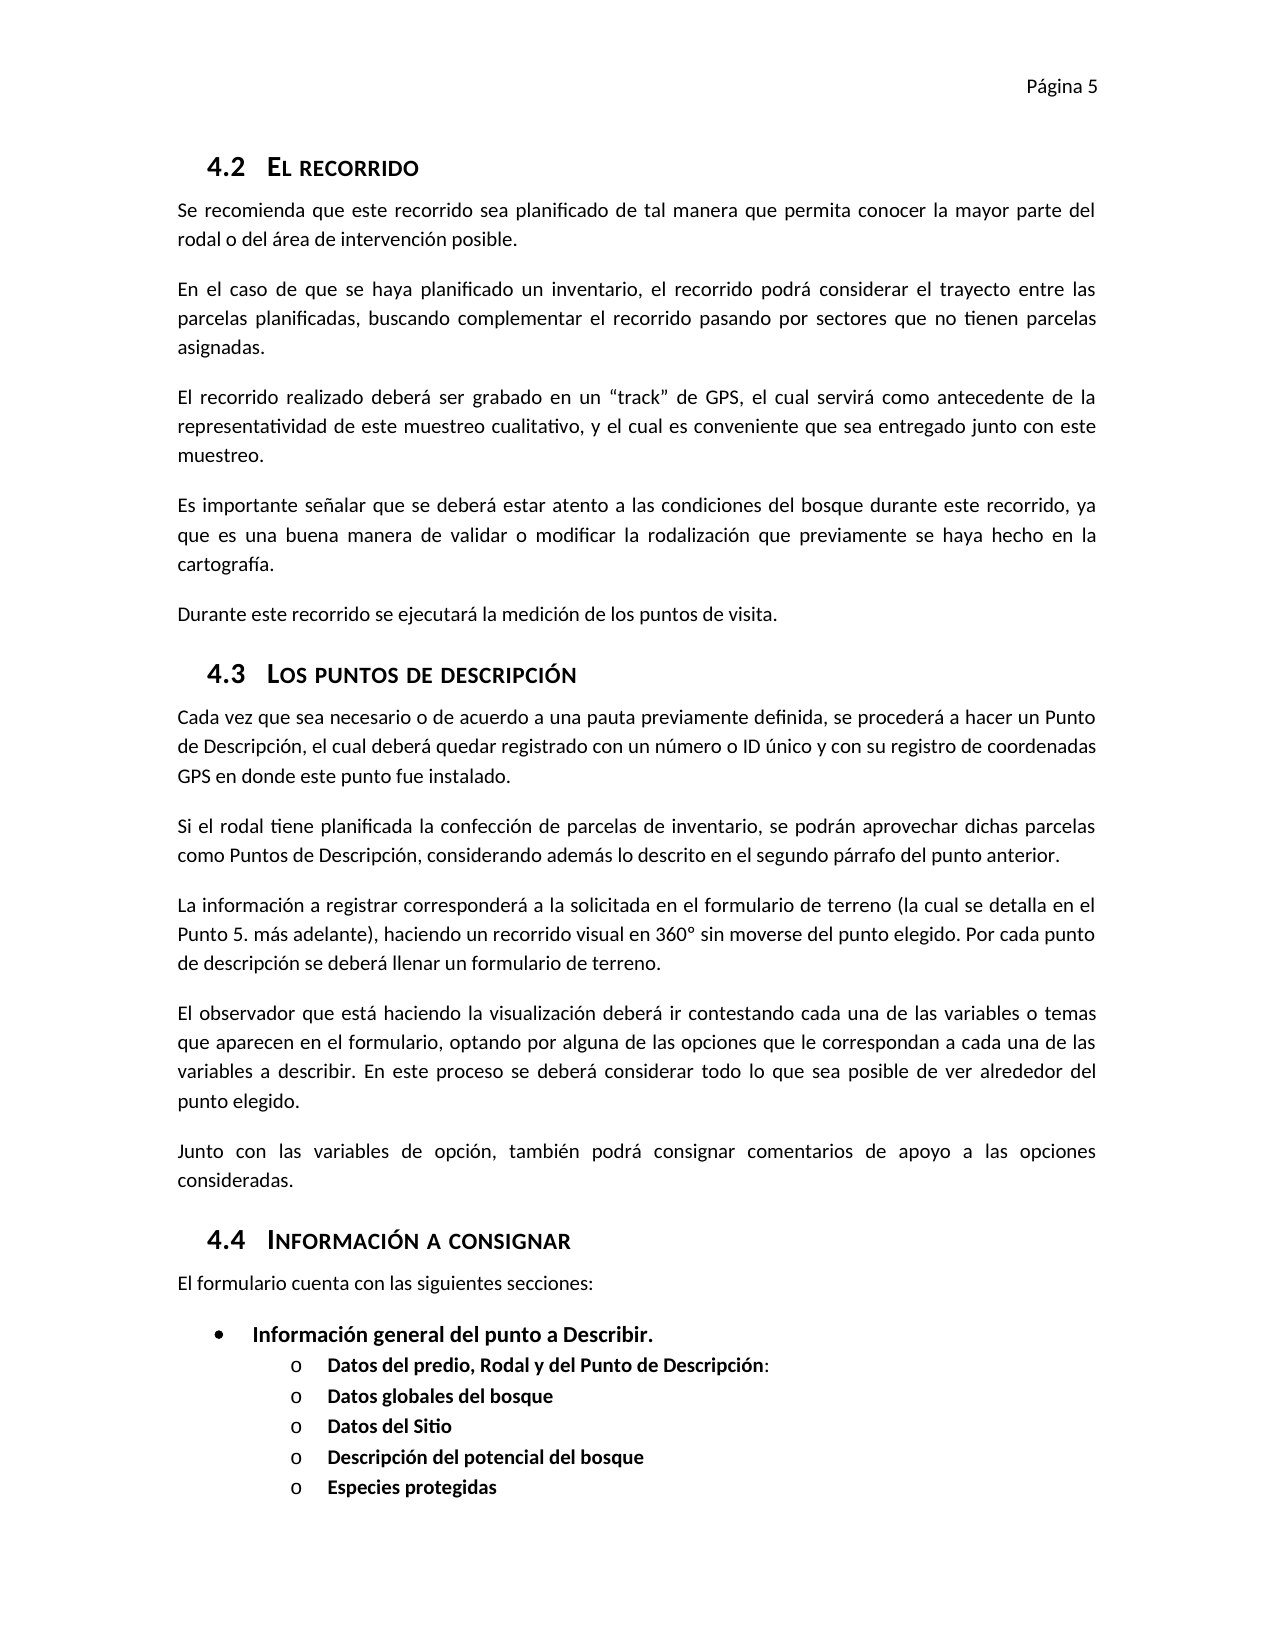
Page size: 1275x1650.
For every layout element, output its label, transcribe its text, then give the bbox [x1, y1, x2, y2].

subtitle Los puntos de descripción [207, 655, 1098, 691]
list Datos del Sitio [290, 1413, 1098, 1440]
subtitle El recorrido [207, 148, 1098, 183]
text Si el rodal tiene planificada la confección de parcelas de inventario, se podrán aprovechar dichas parcelas como Puntos de Descripción, considerando además lo descrito en el segundo párrafo del punto anterior. [177, 813, 1098, 867]
list Especies protegidas [290, 1474, 1098, 1501]
text Es importante señalar que se deberá estar atento a las condiciones del bosque durante este recorrido, ya que es una buena manera de validar o modificar la rodalización que previamente se haya hecho en la cartografía. [177, 493, 1098, 576]
text Cada vez que sea necesario o de acuerdo a una pauta previamente definida, se procederá a hacer un Punto de Descripción, el cual deberá quedar registrado con un número o ID único y con su registro de coordenadas GPS en donde este punto fue instalado. [177, 704, 1098, 788]
list Datos del predio, Rodal y del Punto de Descripción: [290, 1353, 1098, 1379]
text La información a registrar corresponderá a la solicitada en el formulario de terreno (la cual se detalla en el Punto 5. más adelante), haciendo un recorrido visual en 360º sin moverse del punto elegido. Por cada punto de descripción se deberá llenar un formulario de terreno. [177, 892, 1098, 976]
subtitle Información a consignar [207, 1221, 1098, 1257]
list Datos globales del bosque [290, 1383, 1098, 1409]
text El formulario cuenta con las siguientes secciones: [177, 1270, 1098, 1296]
list Descripción del potencial del bosque [290, 1444, 1098, 1470]
text Junto con las variables de opción, también podrá consignar comentarios de apoyo a las opciones consideradas. [177, 1138, 1098, 1192]
text El observador que está haciendo la visualización deberá ir contestando cada una de las variables o temas que aparecen en el formulario, optando por alguna de las opciones que le correspondan a cada una de las variables a describir. En este proceso se deberá considerar todo lo que sea posible de ver alrededor del punto elegido. [177, 1000, 1098, 1113]
text Durante este recorrido se ejecutará la medición de los puntos de visita. [177, 601, 1098, 626]
text En el caso de que se haya planificado un inventario, el recorrido podrá considerar el trayecto entre las parcelas planificadas, buscando complementar el recorrido pasando por sectores que no tienen parcelas asignadas. [177, 276, 1098, 360]
list Información general del punto a Describir. [215, 1320, 1098, 1348]
text Se recomienda que este recorrido sea planificado de tal manera que permita conocer la mayor parte del rodal o del área de intervención posible. [177, 197, 1098, 251]
text El recorrido realizado deberá ser grabado en un “track” de GPS, el cual servirá como antecedente de la representatividad de este muestreo cualitativo, y el cual es conveniente que sea entregado junto con este muestreo. [177, 384, 1098, 468]
